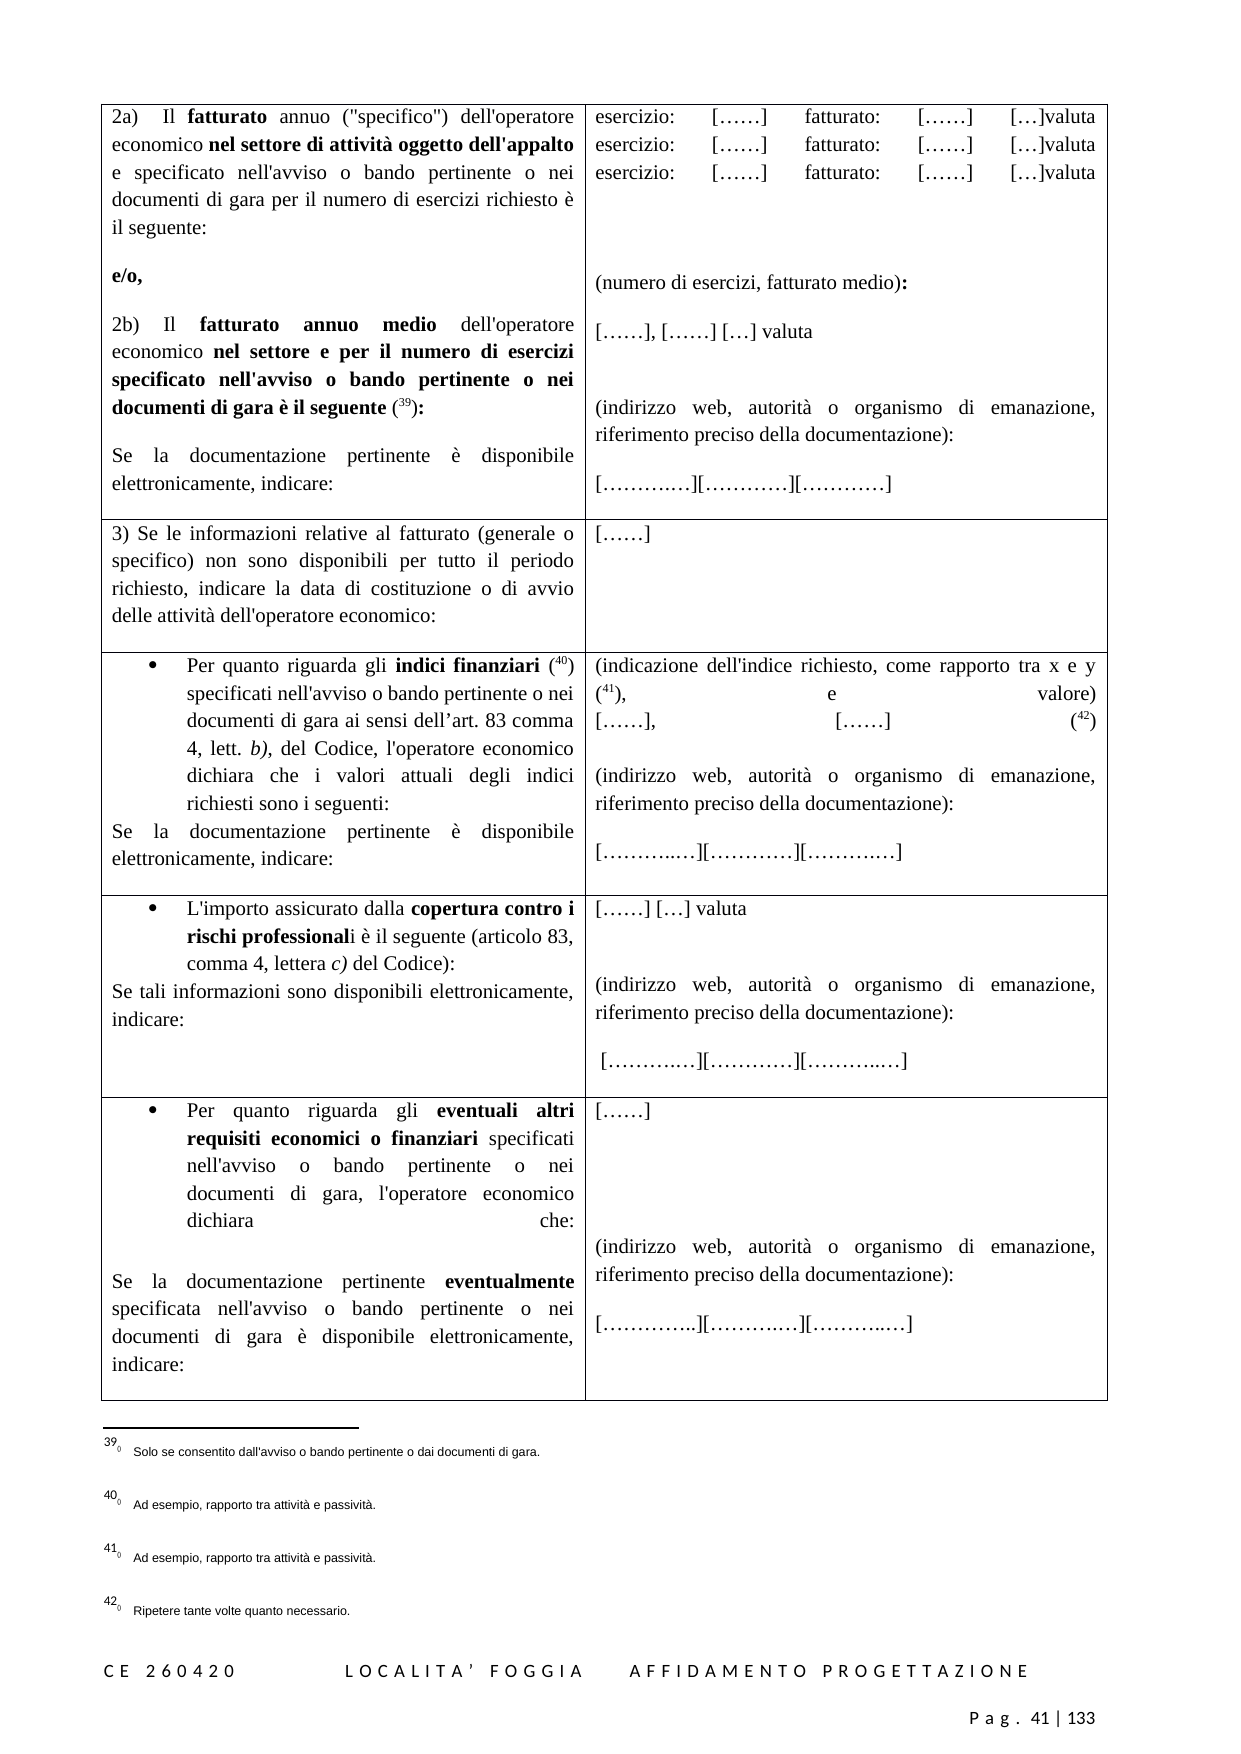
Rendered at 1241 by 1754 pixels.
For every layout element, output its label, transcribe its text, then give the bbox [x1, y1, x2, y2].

table_cell (indicazione dell'indice richiesto, come rapporto tra x e y (), e valore) [……], [……] () (indirizzo web, autorità o organismo di emanazione, riferimento preciso della documentazione): [………..…][…………][……….…] [586, 653, 1107, 895]
table_cell 2a) Il fatturato annuo ("specifico") dell'operatore economico nel settore di attività oggetto dell'appalto e specificato nell'avviso o bando pertinente o nei documenti di gara per il numero di esercizi richiesto è il seguente: e/o, 2b) Il fatturato annuo medio dell'operatore economico nel settore e per il numero di esercizi specificato nell'avviso o bando pertinente o nei documenti di gara è il seguente (): Se la documentazione pertinente è disponibile elettronicamente, indicare: [102, 105, 585, 519]
table_cell 3) Se le informazioni relative al fatturato (generale o specifico) non sono disponibili per tutto il periodo richiesto, indicare la data di costituzione o di avvio delle attività dell'operatore economico: [102, 520, 585, 652]
table_cell Per quanto riguarda gli indici finanziari () specificati nell'avviso o bando pertinente o nei documenti di gara ai sensi dell’art. 83 comma 4, lett. b), del Codice, l'operatore economico dichiara che i valori attuali degli indici richiesti sono i seguenti: Se la documentazione pertinente è disponibile elettronicamente, indicare: [102, 653, 585, 895]
table_cell L'importo assicurato dalla copertura contro i rischi professionali è il seguente (articolo 83, comma 4, lettera c) del Codice): Se tali informazioni sono disponibili elettronicamente, indicare: [102, 896, 585, 1097]
table_cell [……] […] valuta (indirizzo web, autorità o organismo di emanazione, riferimento preciso della documentazione): [……….…][…………][………..…] [586, 896, 1107, 1097]
table_cell esercizio: [……] fatturato: [……] […]valuta esercizio: [……] fatturato: [……] […]valuta esercizio: [……] fatturato: [……] […]valuta (numero di esercizi, fatturato medio): [……], [……] […] valuta (indirizzo web, autorità o organismo di emanazione, riferimento preciso della documentazione): [……….…][…………][…………] [586, 105, 1107, 519]
table_cell Per quanto riguarda gli eventuali altri requisiti economici o finanziari specificati nell'avviso o bando pertinente o nei documenti di gara, l'operatore economico dichiara che: Se la documentazione pertinente eventualmente specificata nell'avviso o bando pertinente o nei documenti di gara è disponibile elettronicamente, indicare: [102, 1098, 585, 1400]
table_cell [……] [586, 520, 1107, 652]
table_cell [……] (indirizzo web, autorità o organismo di emanazione, riferimento preciso della documentazione): […………..][……….…][………..…] [586, 1098, 1107, 1400]
